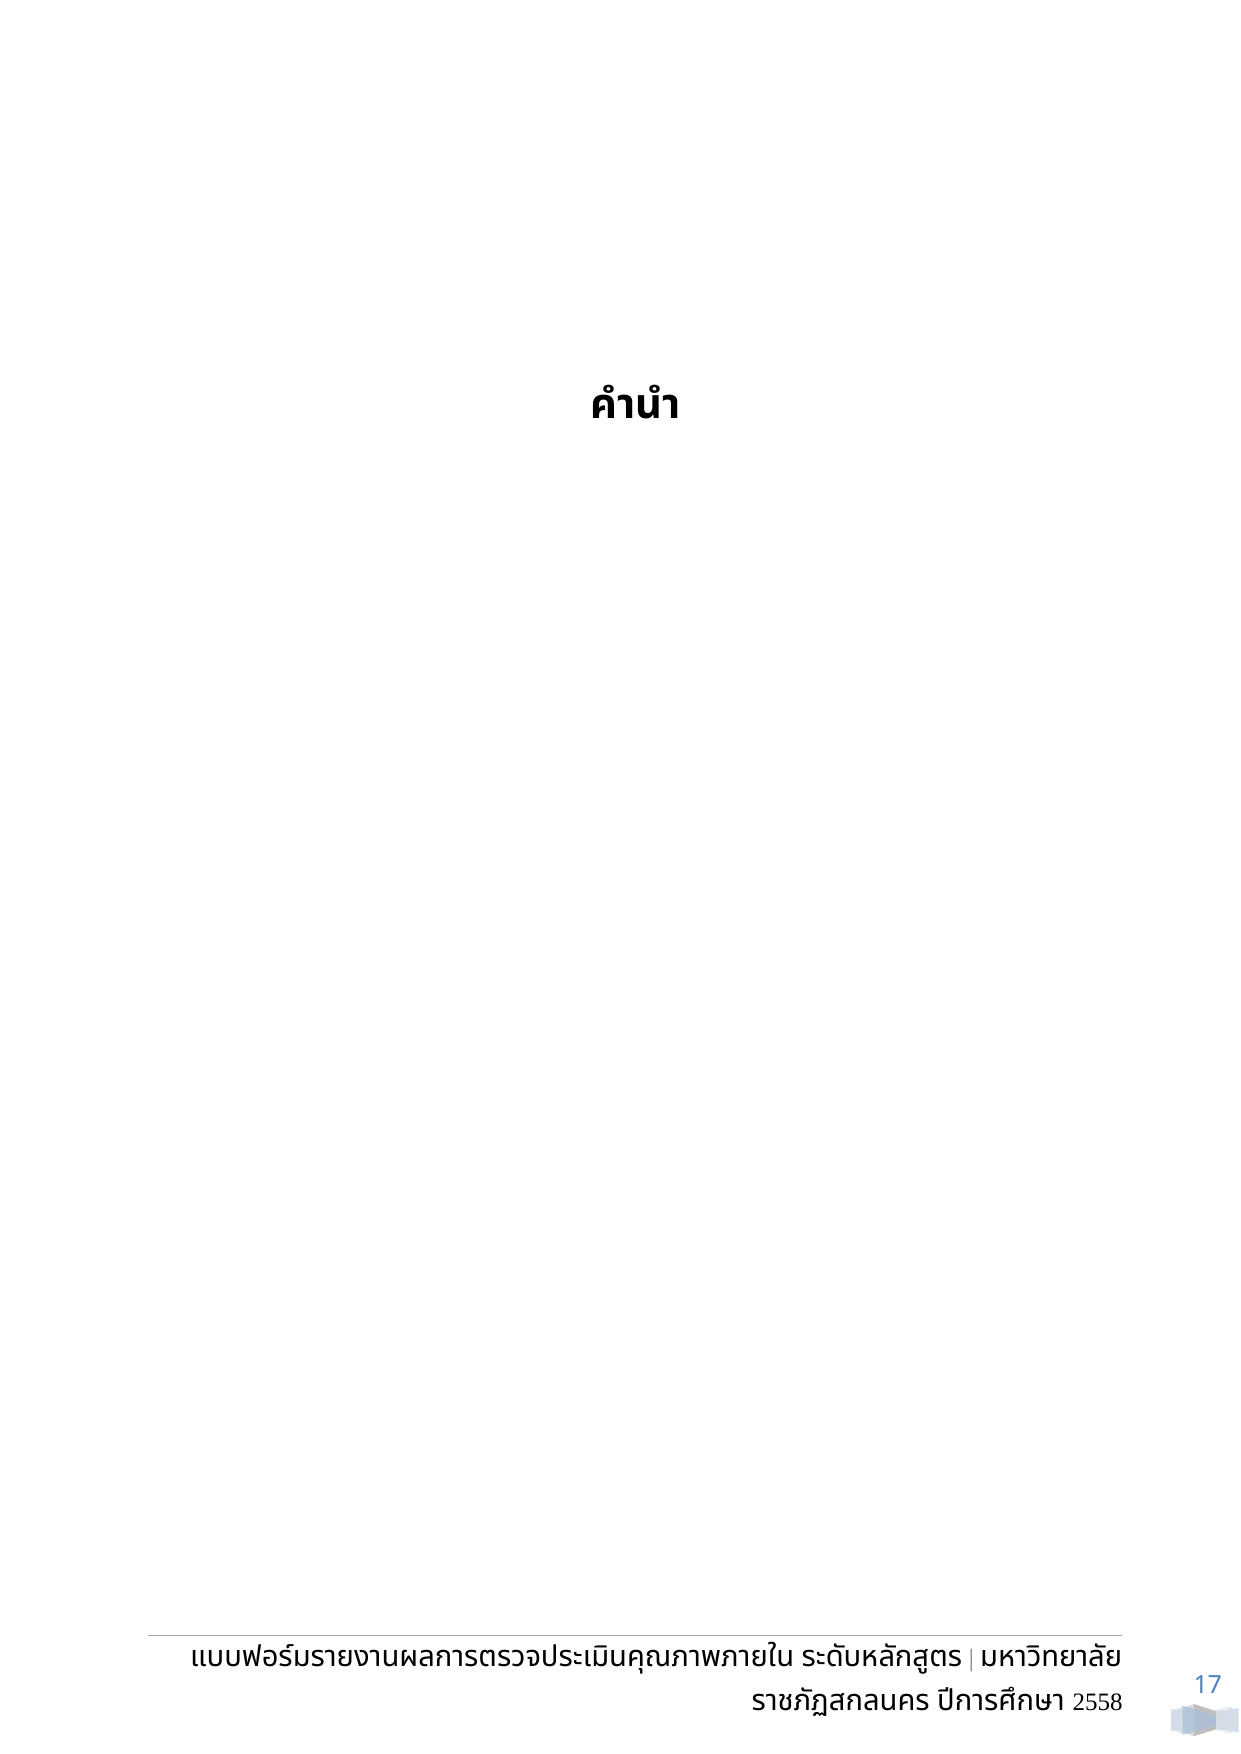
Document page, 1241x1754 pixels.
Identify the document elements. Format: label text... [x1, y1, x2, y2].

text คำนำ [148, 375, 1122, 438]
